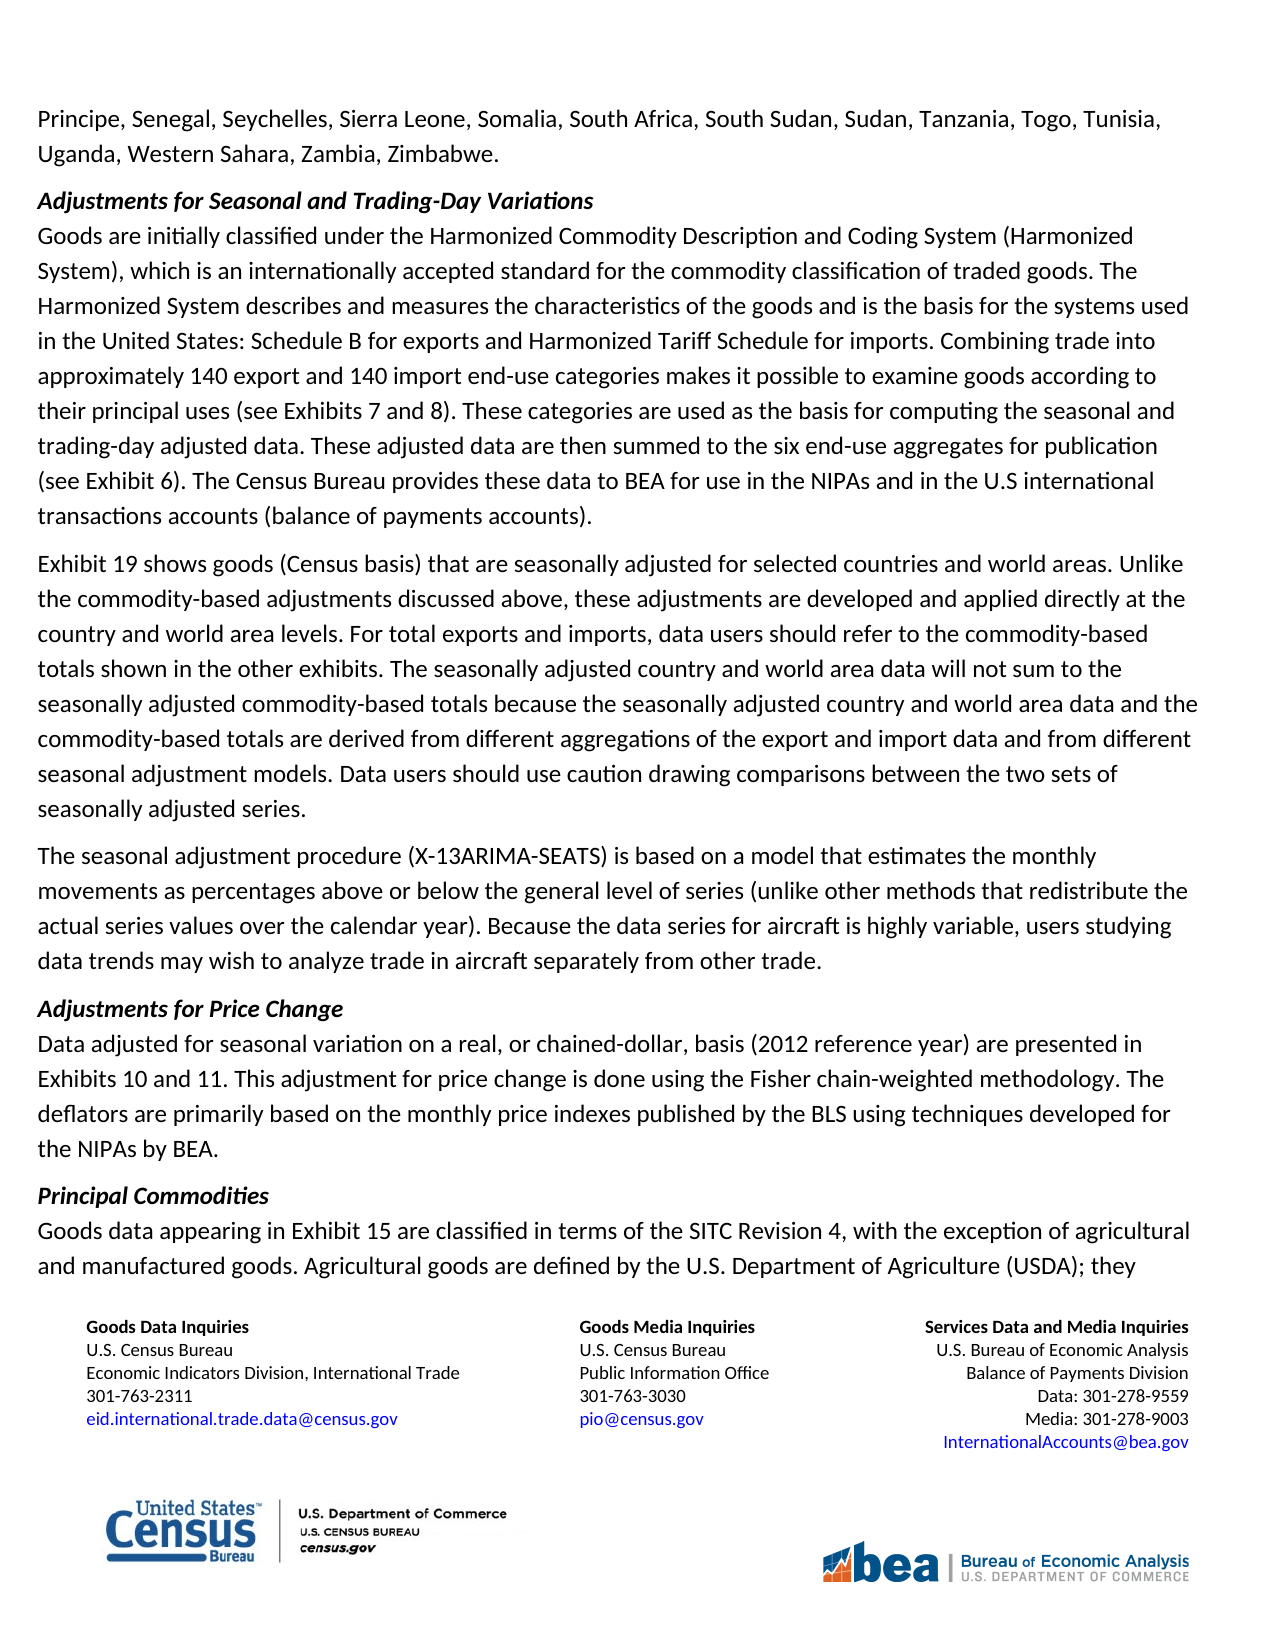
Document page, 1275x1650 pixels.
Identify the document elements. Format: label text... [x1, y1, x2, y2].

text Exhibit 19 shows goods (Census basis) that are seasonally adjusted for selected countries and world areas. Unlike the commodity-based adjustments discussed above, these adjustments are developed and applied directly at the country and world area levels. For total exports and imports, data users should refer to the commodity-based totals shown in the other exhibits. The seasonally adjusted country and world area data will not sum to the seasonally adjusted commodity-based totals because the seasonally adjusted country and world area data and the commodity-based totals are derived from different aggregations of the export and import data and from different seasonal adjustment models. Data users should use caution drawing comparisons between the two sets of seasonally adjusted series. [37, 548, 1200, 823]
text Principal Commodities [37, 1181, 1200, 1211]
text Data adjusted for seasonal variation on a real, or chained-dollar, basis (2012 reference year) are presented in Exhibits 10 and 11. This adjustment for price change is done using the Fisher chain-weighted methodology. The deflators are primarily based on the monthly price indexes published by the BLS using techniques developed for the NIPAs by BEA. [37, 1028, 1200, 1163]
picture [823, 1541, 1189, 1582]
text Adjustments for Price Change [37, 993, 1200, 1023]
text The seasonal adjustment procedure (X-13ARIMA-SEATS) is based on a model that estimates the monthly movements as percentages above or below the general level of series (unlike other methods that redistribute the actual series values over the calendar year). Because the data series for aircraft is highly variable, users studying data trends may wish to analyze trade in aircraft separately from other trade. [37, 841, 1200, 976]
text Goods are initially classified under the Harmonized Commodity Description and Coding System (Harmonized System), which is an internationally accepted standard for the commodity classification of traded goods. The Harmonized System describes and measures the characteristics of the goods and is the basis for the systems used in the United States: Schedule B for exports and Harmonized Tariff Schedule for imports. Combining trade into approximately 140 export and 140 import end-use categories makes it possible to examine goods according to their principal uses (see Exhibits 7 and 8). These categories are used as the basis for computing the seasonal and trading-day adjusted data. These adjusted data are then summed to the six end-use aggregates for publication (see Exhibit 6). The Census Bureau provides these data to BEA for use in the NIPAs and in the U.S international transactions accounts (balance of payments accounts). [37, 221, 1200, 531]
picture [86, 1480, 564, 1582]
text Adjustments for Seasonal and Trading-Day Variations [37, 186, 1200, 216]
